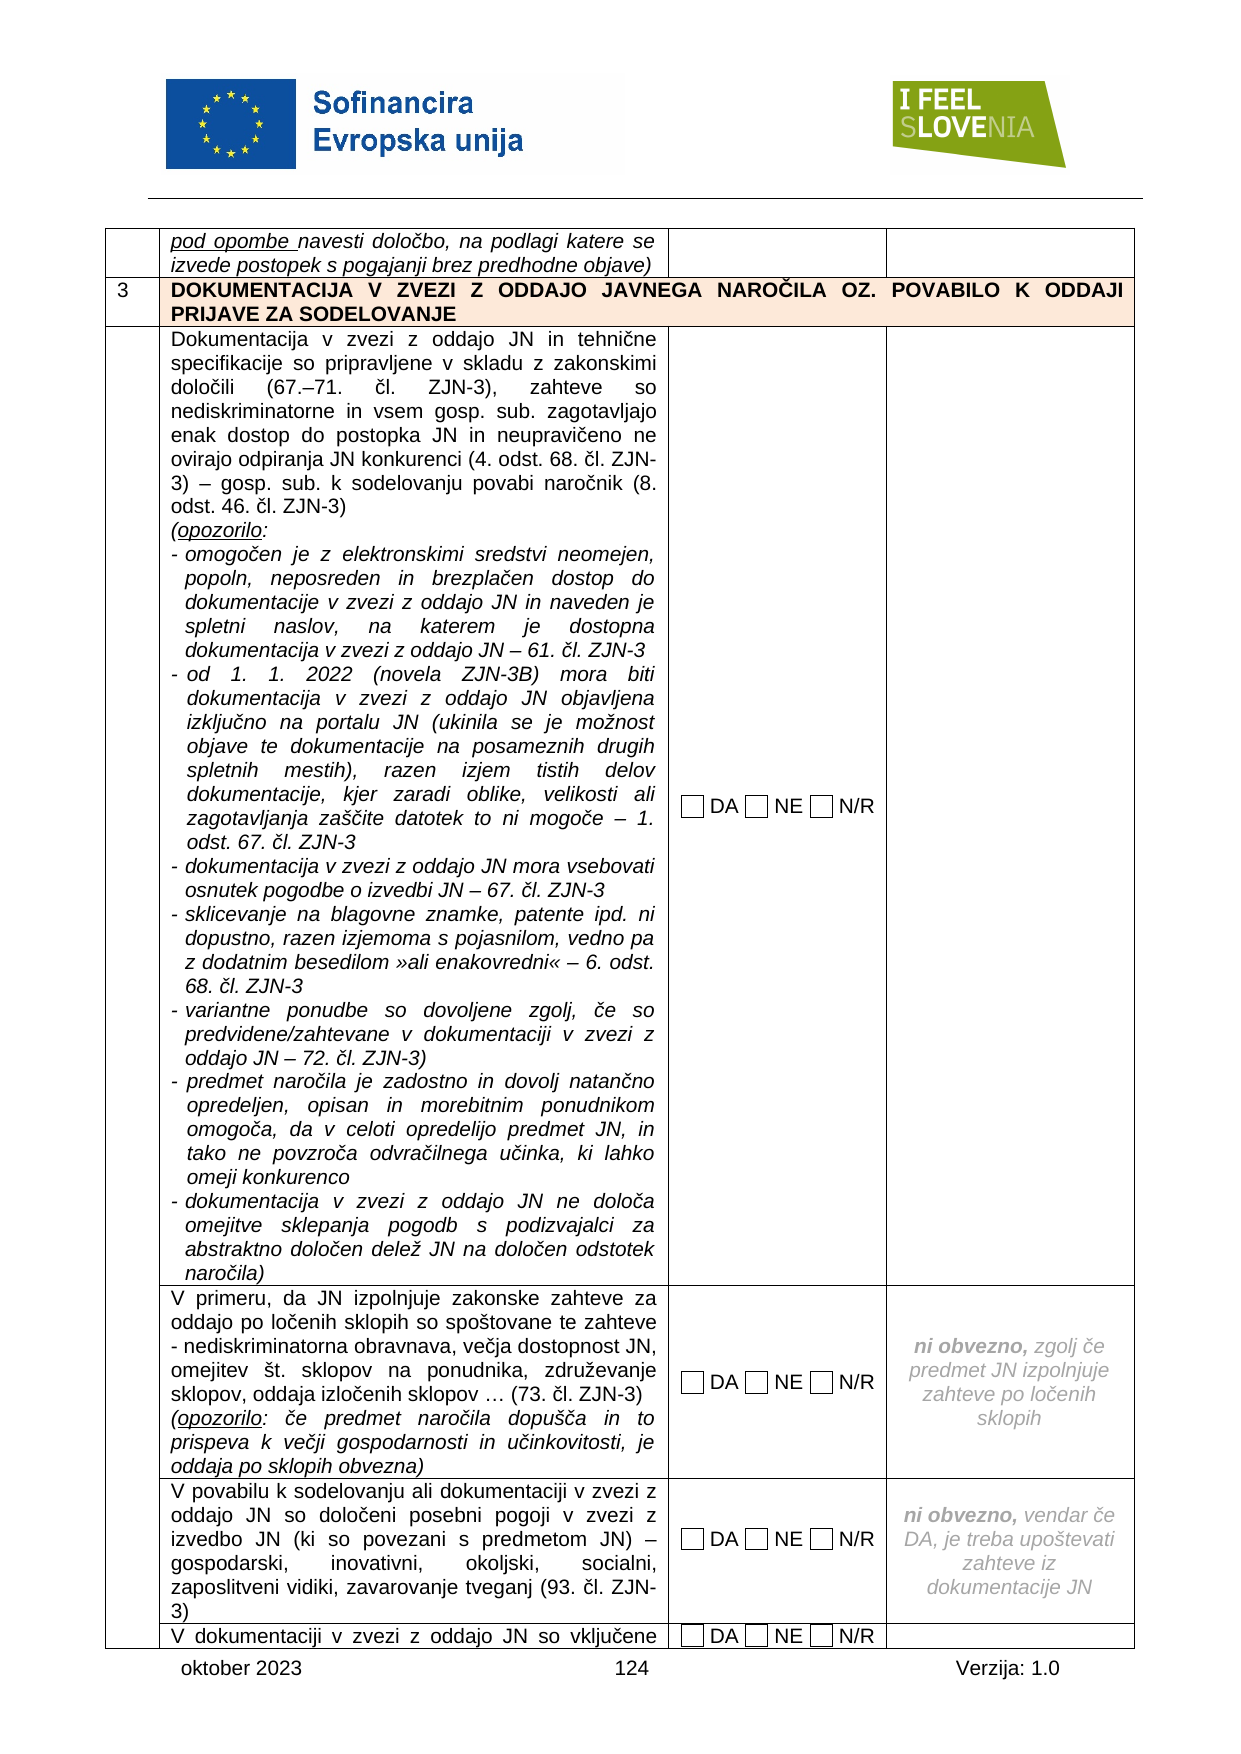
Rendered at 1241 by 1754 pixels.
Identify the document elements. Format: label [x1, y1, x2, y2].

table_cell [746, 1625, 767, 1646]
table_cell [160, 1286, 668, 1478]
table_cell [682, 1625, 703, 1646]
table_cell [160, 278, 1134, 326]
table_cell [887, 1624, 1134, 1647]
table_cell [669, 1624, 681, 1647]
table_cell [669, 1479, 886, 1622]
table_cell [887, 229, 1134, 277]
picture [160, 73, 625, 175]
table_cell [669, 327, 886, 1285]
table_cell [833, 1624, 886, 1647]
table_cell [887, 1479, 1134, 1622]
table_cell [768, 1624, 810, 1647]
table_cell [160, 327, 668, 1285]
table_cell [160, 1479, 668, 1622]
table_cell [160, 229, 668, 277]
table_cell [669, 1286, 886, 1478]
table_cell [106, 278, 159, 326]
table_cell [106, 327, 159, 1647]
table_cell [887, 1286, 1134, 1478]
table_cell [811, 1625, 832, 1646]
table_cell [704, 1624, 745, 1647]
picture [889, 75, 1070, 175]
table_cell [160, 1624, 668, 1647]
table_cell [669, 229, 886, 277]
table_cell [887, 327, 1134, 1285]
